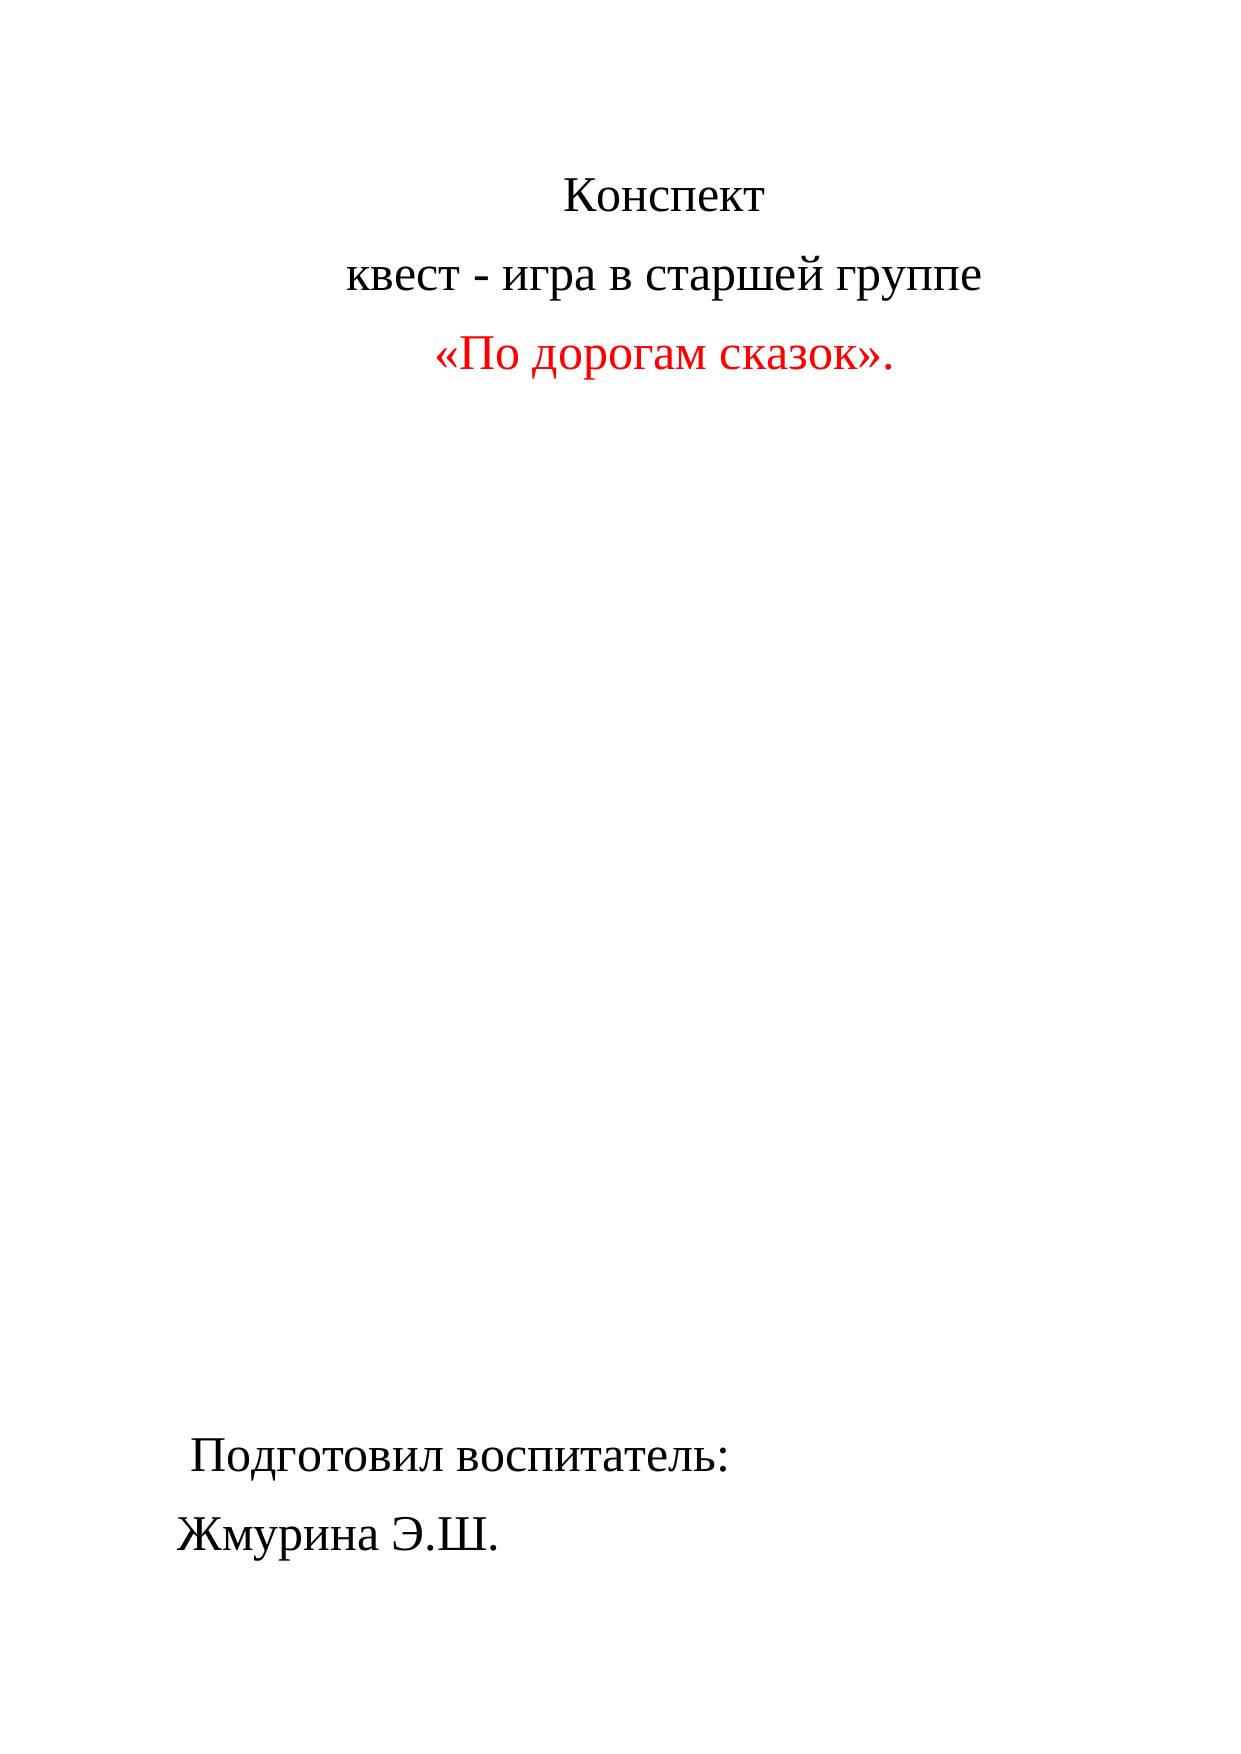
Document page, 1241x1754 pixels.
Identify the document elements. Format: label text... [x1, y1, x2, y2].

text квест - игра в старшей группе [177, 244, 1152, 301]
text Подготовил воспитатель: [177, 1425, 1152, 1482]
text «По дорогам сказок». [177, 322, 1152, 380]
text Конспект [177, 165, 1152, 222]
text Жмурина Э.Ш. [177, 1504, 1152, 1561]
